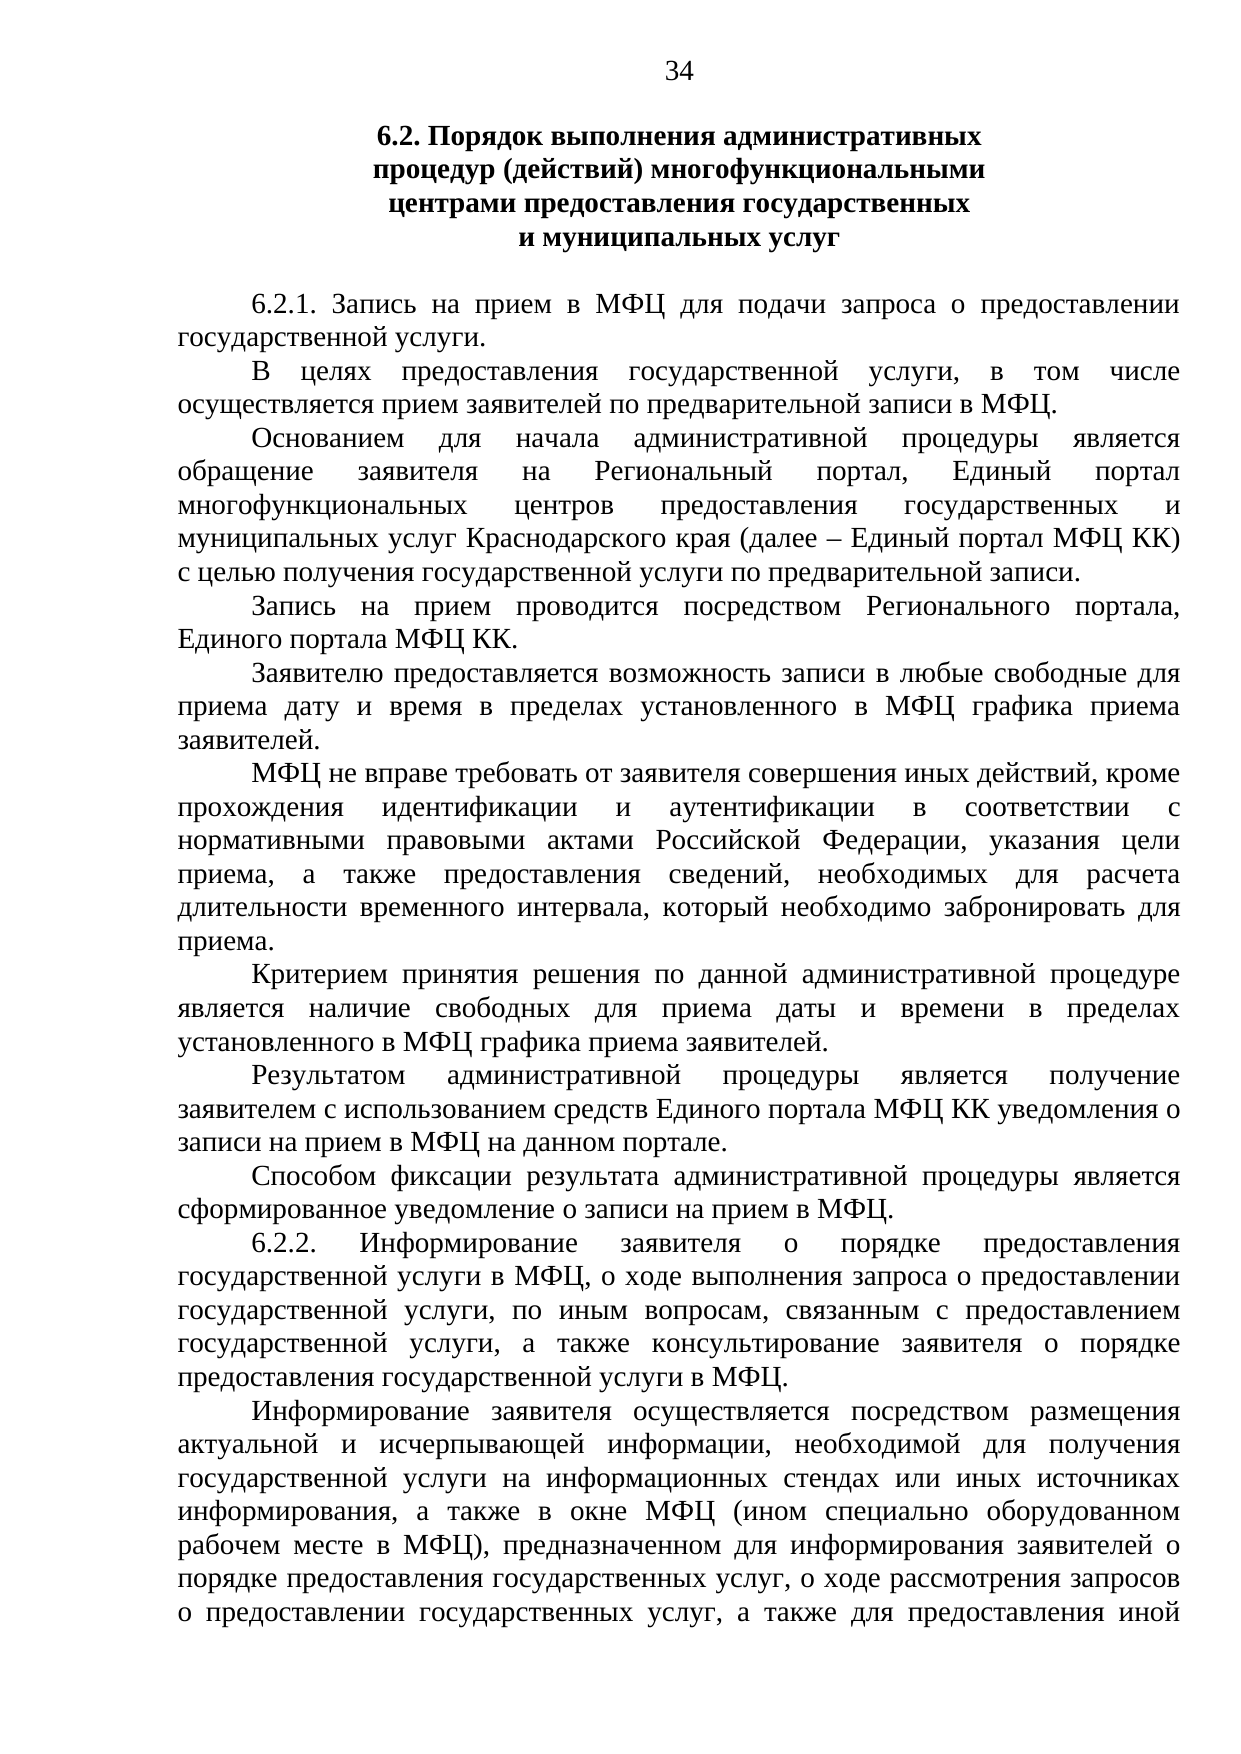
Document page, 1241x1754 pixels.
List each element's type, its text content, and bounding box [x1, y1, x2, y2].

text Заявителю предоставляется возможность записи в любые свободные для приема дату и время в пределах установленного в МФЦ графика приема заявителей. [177, 655, 1181, 755]
text 6.2.1. Запись на прием в МФЦ для подачи запроса о предоставлении государственной услуги. [177, 286, 1181, 353]
text МФЦ не вправе требовать от заявителя совершения иных действий, кроме прохождения идентификации и аутентификации в соответствии с нормативными правовыми актами Российской Федерации, указания цели приема, а также предоставления сведений, необходимых для расчета длительности временного интервала, который необходимо забронировать для приема. [177, 755, 1181, 957]
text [177, 1393, 1181, 1627]
text центрами предоставления государственных [177, 185, 1181, 219]
text 6.2.2. Информирование заявителя о порядке предоставления государственной услуги в МФЦ, о ходе выполнения запроса о предоставлении государственной услуги, по иным вопросам, связанным с предоставлением государственной услуги, а также консультирование заявителя о порядке предоставления государственной услуги в МФЦ. [177, 1225, 1181, 1393]
text Запись на прием проводится посредством Регионального портала, Единого портала МФЦ КК. [177, 588, 1181, 655]
text Основанием для начала административной процедуры является обращение заявителя на Региональный портал, Единый портал многофункциональных центров предоставления государственных и муниципальных услуг Краснодарского края (далее – Единый портал МФЦ КК) с целью получения государственной услуги по предварительной записи. [177, 420, 1181, 588]
text Способом фиксации результата административной процедуры является сформированное уведомление о записи на прием в МФЦ. [177, 1158, 1181, 1225]
text Критерием принятия решения по данной административной процедуре является наличие свободных для приема даты и времени в пределах установленного в МФЦ графика приема заявителей. [177, 957, 1181, 1057]
text Результатом административной процедуры является получение заявителем с использованием средств Единого портала МФЦ КК уведомления о записи на прием в МФЦ на данном портале. [177, 1057, 1181, 1158]
text 6.2. Порядок выполнения административных [177, 118, 1181, 152]
text процедур (действий) многофункциональными [177, 152, 1181, 185]
text В целях предоставления государственной услуги, в том числе осуществляется прием заявителей по предварительной записи в МФЦ. [177, 353, 1181, 420]
text и муниципальных услуг [177, 219, 1181, 252]
